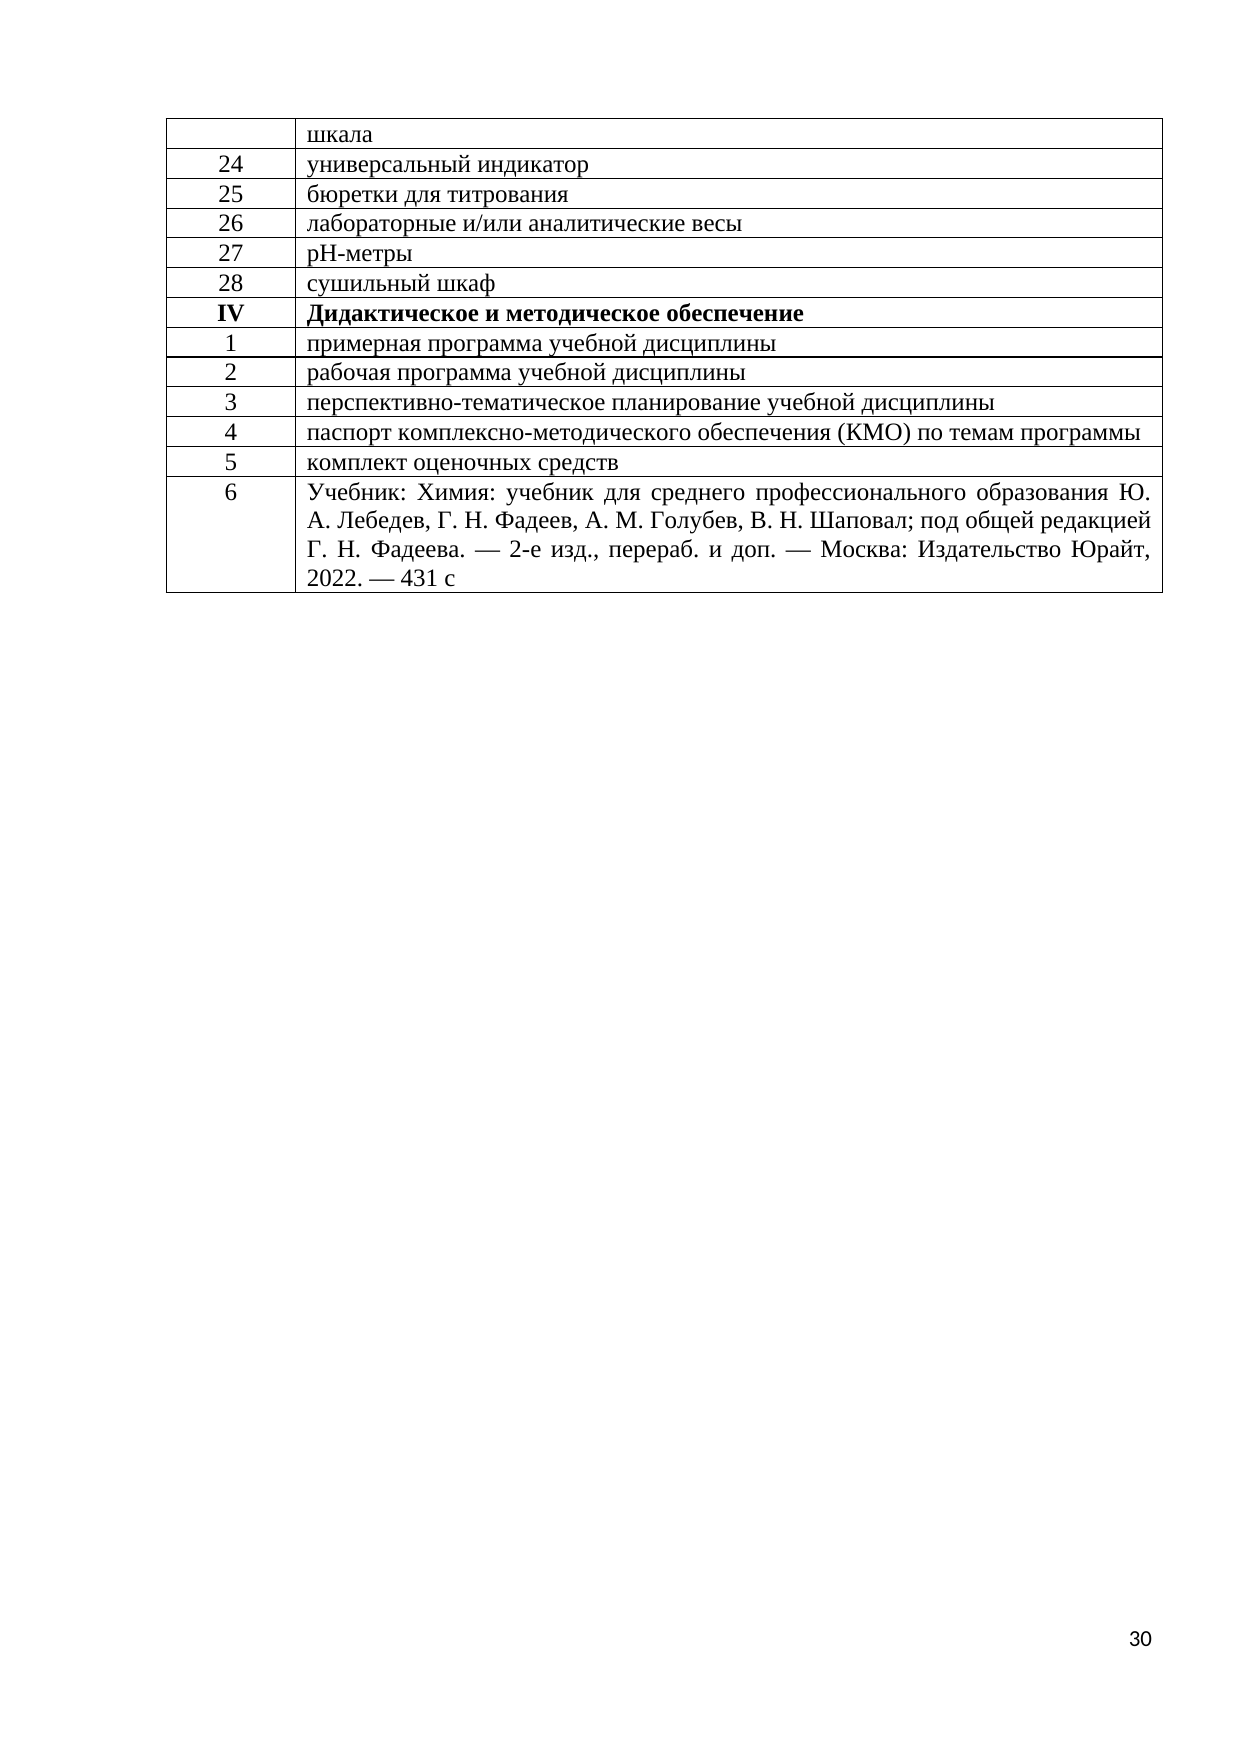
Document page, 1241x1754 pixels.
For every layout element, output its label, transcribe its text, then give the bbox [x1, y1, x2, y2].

table_cell 24 [167, 149, 295, 178]
table_cell 25 [167, 179, 295, 207]
table_cell 3 [167, 387, 295, 416]
table_cell 5 [167, 447, 295, 476]
table_cell 27 [167, 238, 295, 267]
table_cell лабораторные и/или аналитические весы [296, 209, 1162, 237]
table_cell 6 [167, 477, 295, 592]
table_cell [296, 119, 1162, 148]
table_cell 1 [167, 328, 295, 356]
table_cell бюретки для титрования [296, 179, 1162, 207]
table_cell примерная программа учебной дисциплины [296, 328, 1162, 356]
table_cell комплект оценочных средств [296, 447, 1162, 476]
table_cell рабочая программа учебной дисциплины [296, 358, 1162, 386]
table_cell 23 [167, 119, 295, 148]
table_cell сушильный шкаф [296, 268, 1162, 297]
table_cell 2 [167, 358, 295, 386]
table_cell 4 [167, 417, 295, 446]
table_cell паспорт комплексно-методического обеспечения (КМО) по темам программы [296, 417, 1162, 446]
table_cell Дидактическое и методическое обеспечение [296, 298, 1162, 327]
table_cell IV [167, 298, 295, 327]
table_cell универсальный индикатор [296, 149, 1162, 178]
table_cell Учебник: Химия: учебник для среднего профессионального образования Ю. А. Лебедев, Г. Н. Фадеев, А. М. Голубев, В. Н. Шаповал; под общей редакцией Г. Н. Фадеева. — 2-е изд., перераб. и доп. — Москва: Издательство Юрайт, 2022. — 431 с [296, 477, 1162, 592]
table_cell 28 [167, 268, 295, 297]
table_cell рН-метры [296, 238, 1162, 267]
table_cell перспективно-тематическое планирование учебной дисциплины [296, 387, 1162, 416]
table_cell 26 [167, 209, 295, 237]
